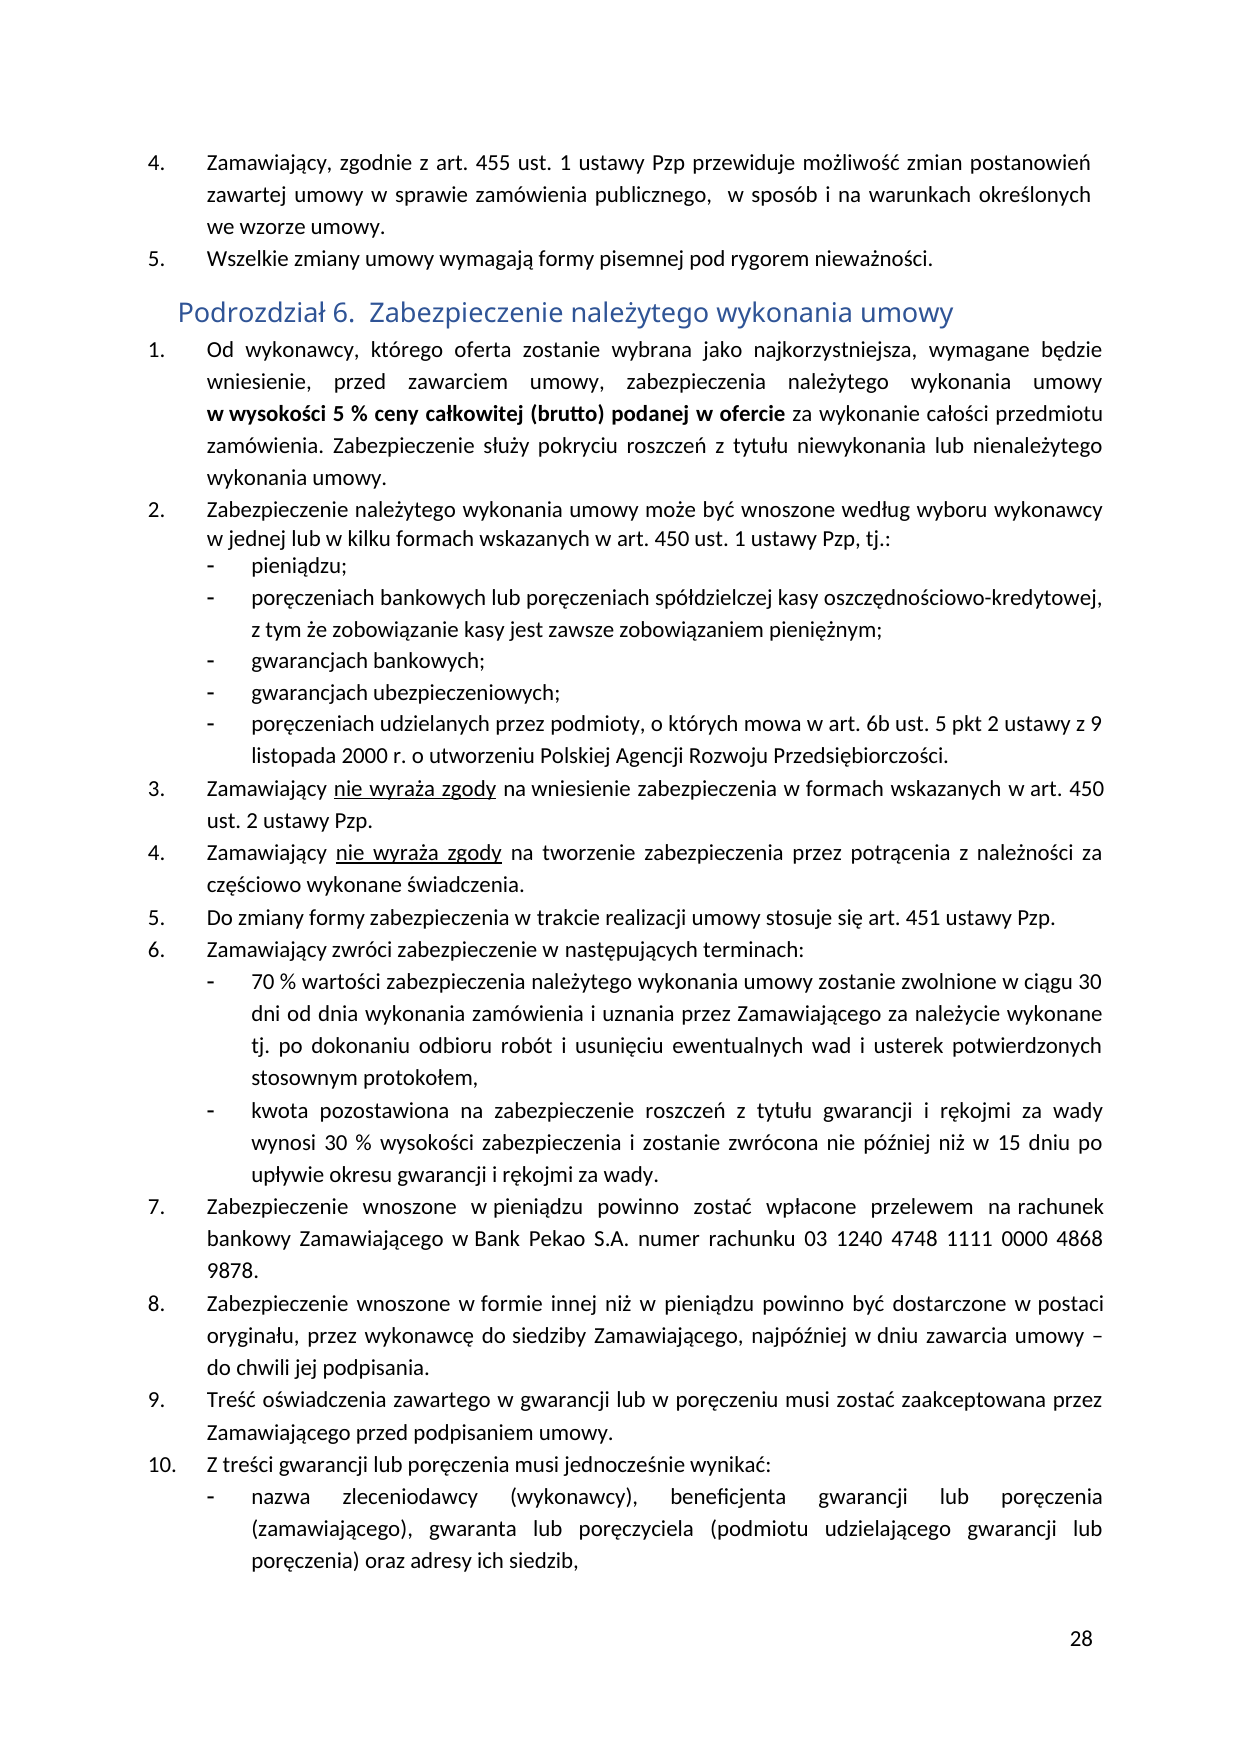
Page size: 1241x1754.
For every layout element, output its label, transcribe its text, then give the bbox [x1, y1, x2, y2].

list Treść oświadczenia zawartego w gwarancji lub w poręczeniu musi zostać zaakceptowana przez Zamawiającego przed podpisaniem umowy. [148, 1385, 1104, 1446]
list gwarancjach ubezpieczeniowych; [207, 678, 1104, 706]
list 70 % wartości zabezpieczenia należytego wykonania umowy zostanie zwolnione w ciągu 30 dni od dnia wykonania zamówienia i uznania przez Zamawiającego za należycie wykonane tj. po dokonaniu odbioru robót i usunięciu ewentualnych wad i usterek potwierdzonych stosownym protokołem, [207, 967, 1104, 1092]
list Z treści gwarancji lub poręczenia musi jednocześnie wynikać: [148, 1450, 1104, 1478]
list gwarancjach bankowych; [207, 646, 1104, 674]
list kwota pozostawiona na zabezpieczenie roszczeń z tytułu gwarancji i rękojmi za wady wynosi 30 % wysokości zabezpieczenia i zostanie zwrócona nie później niż w 15 dniu po upływie okresu gwarancji i rękojmi za wady. [207, 1096, 1104, 1188]
list pieniądzu; [207, 552, 1104, 580]
list Zabezpieczenie należytego wykonania umowy może być wnoszone według wyboru wykonawcy w jednej lub w kilku formach wskazanych w art. 450 ust. 1 ustawy Pzp, tj.: [148, 496, 1104, 552]
list Od wykonawcy, którego oferta zostanie wybrana jako najkorzystniejsza, wymagane będzie wniesienie, przed zawarciem umowy, zabezpieczenia należytego wykonania umowy w wysokości 5 % ceny całkowitej (brutto) podanej w ofercie za wykonanie całości przedmiotu zamówienia. Zabezpieczenie służy pokryciu roszczeń z tytułu niewykonania lub nienależytego wykonania umowy. [148, 335, 1104, 491]
subtitle Zabezpieczenie należytego wykonania umowy [177, 293, 1093, 330]
list Wszelkie zmiany umowy wymagają formy pisemnej pod rygorem nieważności. [148, 244, 1093, 272]
list poręczeniach udzielanych przez podmioty, o których mowa w art. 6b ust. 5 pkt 2 ustawy z 9 listopada 2000 r. o utworzeniu Polskiej Agencji Rozwoju Przedsiębiorczości. [207, 709, 1104, 770]
list Zamawiający nie wyraża zgody na tworzenie zabezpieczenia przez potrącenia z należności za częściowo wykonane świadczenia. [148, 838, 1104, 898]
list Zamawiający zwróci zabezpieczenie w następujących terminach: [148, 935, 1104, 963]
list nazwa zleceniodawcy (wykonawcy), beneficjenta gwarancji lub poręczenia (zamawiającego), gwaranta lub poręczyciela (podmiotu udzielającego gwarancji lub poręczenia) oraz adresy ich siedzib, [207, 1482, 1104, 1574]
list Zabezpieczenie wnoszone w formie innej niż w pieniądzu powinno być dostarczone w postaci oryginału, przez wykonawcę do siedziby Zamawiającego, najpóźniej w dniu zawarcia umowy – do chwili jej podpisania. [148, 1289, 1104, 1381]
list Zabezpieczenie wnoszone w pieniądzu powinno zostać wpłacone przelewem na rachunek bankowy Zamawiającego w Bank Pekao S.A. numer rachunku 03 1240 4748 1111 0000 4868 9878. [148, 1192, 1104, 1285]
list Zamawiający nie wyraża zgody na wniesienie zabezpieczenia w formach wskazanych w art. 450 ust. 2 ustawy Pzp. [148, 774, 1104, 834]
list poręczeniach bankowych lub poręczeniach spółdzielczej kasy oszczędnościowo-kredytowej, z tym że zobowiązanie kasy jest zawsze zobowiązaniem pieniężnym; [207, 583, 1104, 643]
list Zamawiający, zgodnie z art. 455 ust. 1 ustawy Pzp przewiduje możliwość zmian postanowień zawartej umowy w sprawie zamówienia publicznego, w sposób i na warunkach określonych we wzorze umowy. [148, 148, 1093, 240]
list Do zmiany formy zabezpieczenia w trakcie realizacji umowy stosuje się art. 451 ustawy Pzp. [148, 903, 1104, 931]
